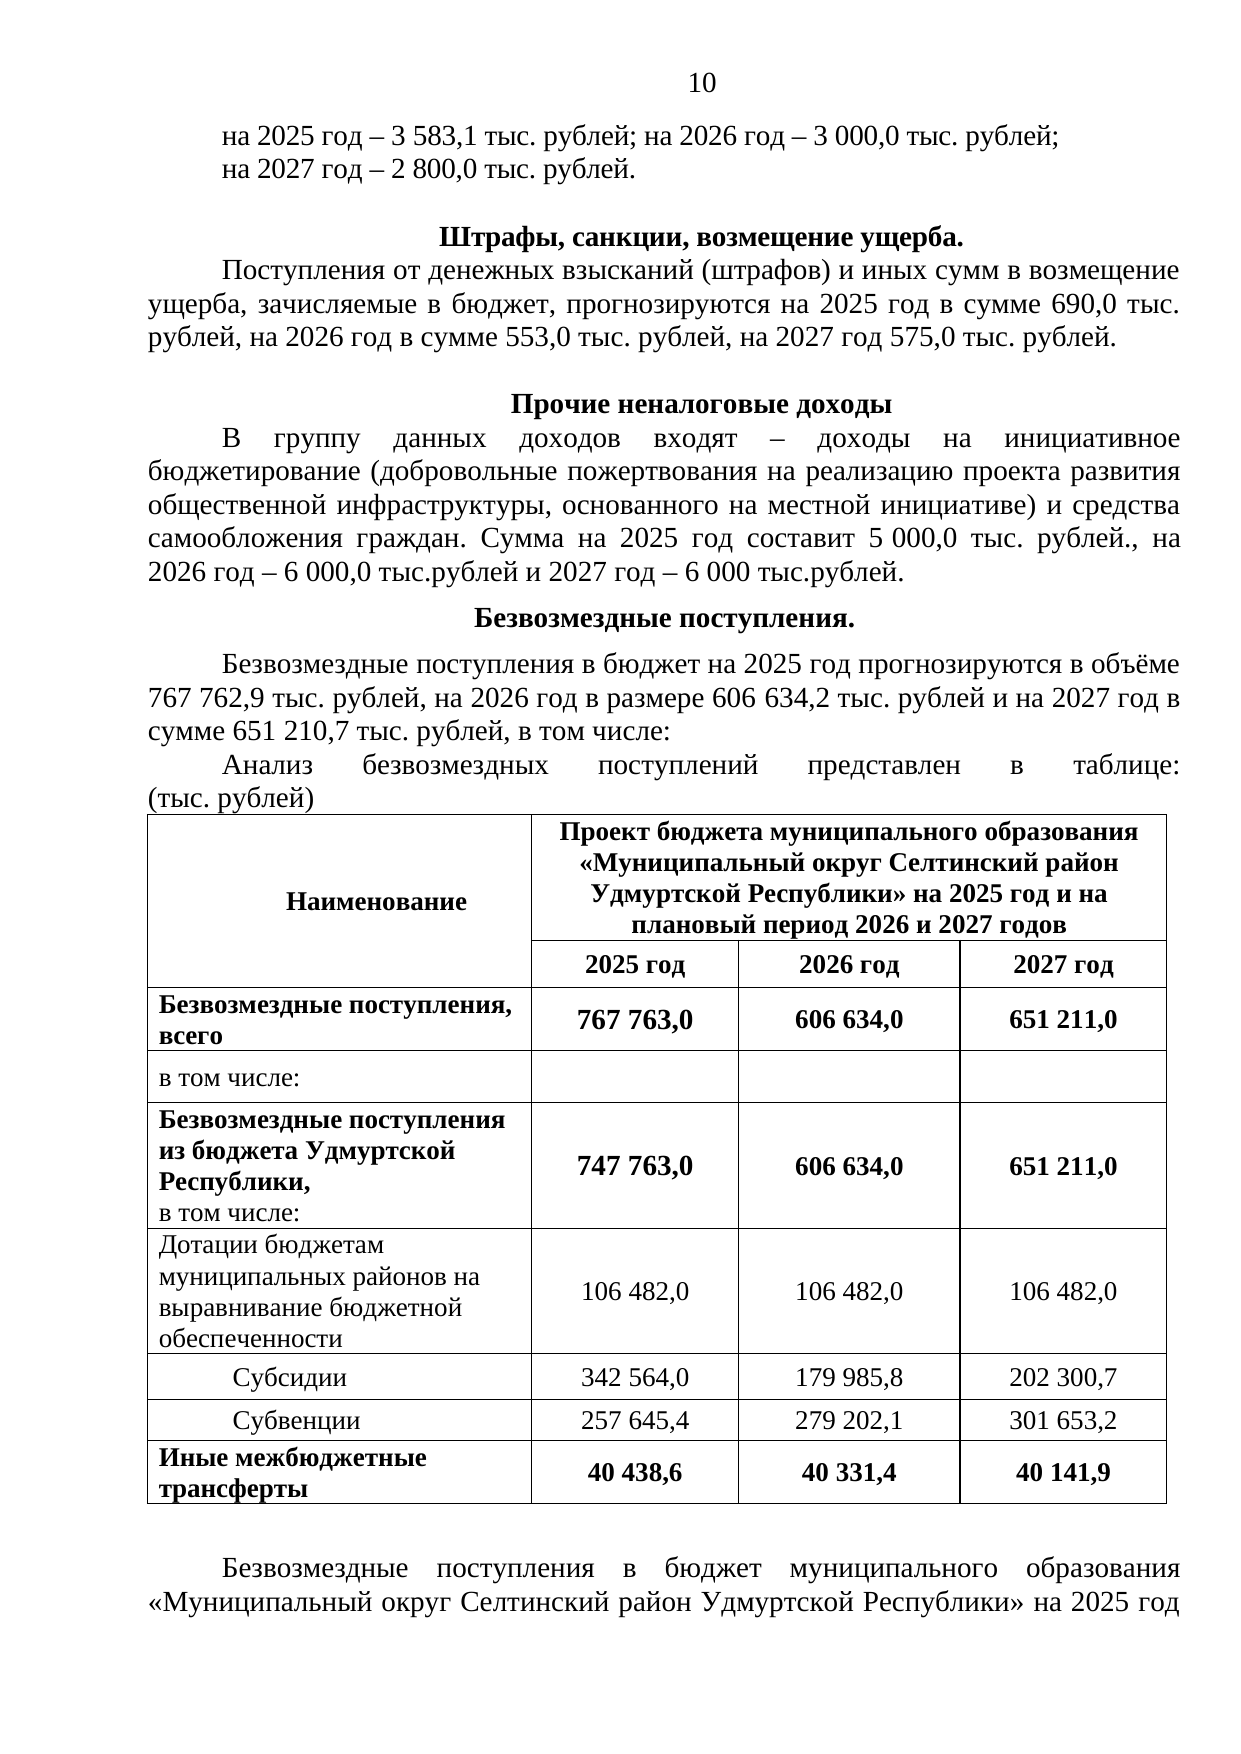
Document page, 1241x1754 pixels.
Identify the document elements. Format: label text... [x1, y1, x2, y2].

text В группу данных доходов входят – доходы на инициативное бюджетирование (добровольные пожертвования на реализацию проекта развития общественной инфраструктуры, основанного на местной инициативе) и средства самообложения граждан. Сумма на 2025 год составит 5 000,0 тыс. рублей., на 2026 год – 6 000,0 тыс.рублей и 2027 год – 6 000 тыс.рублей. [148, 420, 1181, 588]
table_cell 279 202,1 [739, 1400, 959, 1440]
table_cell 301 653,2 [961, 1400, 1166, 1440]
table_cell 606 634,0 [739, 1103, 959, 1228]
text Поступления от денежных взысканий (штрафов) и иных сумм в возмещение ущерба, зачисляемые в бюджет, прогнозируются на 2025 год в сумме 690,0 тыс. рублей, на 2026 год в сумме 553,0 тыс. рублей, на 2027 год 575,0 тыс. рублей. [148, 252, 1181, 353]
text на 2027 год – 2 800,0 тыс. рублей. [148, 152, 1181, 185]
table_cell Безвозмездные поступления из бюджета Удмуртской Республики, в том числе: [148, 1103, 531, 1228]
table_cell 40 141,9 [961, 1441, 1166, 1503]
text на 2025 год – 3 583,1 тыс. рублей; на 2026 год – 3 000,0 тыс. рублей; [148, 118, 1181, 152]
table_cell [961, 1051, 1166, 1102]
table_cell 651 211,0 [961, 1103, 1166, 1228]
table_header Наименование [148, 815, 531, 987]
table_cell 106 482,0 [961, 1229, 1166, 1353]
table_cell [532, 1051, 738, 1102]
table_cell Субвенции [148, 1400, 531, 1440]
table_cell 747 763,0 [532, 1103, 738, 1228]
table_cell Субсидии [148, 1354, 531, 1399]
text Безвозмездные поступления в бюджет на 2025 год прогнозируются в объёме 767 762,9 тыс. рублей, на 2026 год в размере 606 634,2 тыс. рублей и на 2027 год в сумме 651 210,7 тыс. рублей, в том числе: [148, 646, 1181, 747]
table_cell в том числе: [148, 1051, 531, 1102]
table_cell 106 482,0 [532, 1229, 738, 1353]
text Штрафы, санкции, возмещение ущерба. [148, 219, 1181, 252]
text Прочие неналоговые доходы [148, 386, 1181, 420]
text Анализ безвозмездных поступлений представлен в таблице: (тыс. рублей) [148, 747, 1181, 814]
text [148, 1550, 1181, 1617]
table_header Проект бюджета муниципального образования «Муниципальный округ Селтинский район Удмуртской Республики» на 2025 год и на плановый период 2026 и 2027 годов [532, 815, 1166, 939]
table_cell 2025 год [532, 941, 738, 987]
table_cell Безвозмездные поступления, всего [148, 988, 531, 1050]
table_cell [739, 1051, 959, 1102]
table_cell 2027 год [961, 941, 1166, 987]
table_cell Дотации бюджетам муниципальных районов на выравнивание бюджетной обеспеченности [148, 1229, 531, 1353]
table_cell 606 634,0 [739, 988, 959, 1050]
table_cell 767 763,0 [532, 988, 738, 1050]
table_cell 179 985,8 [739, 1354, 959, 1399]
table_cell 40 331,4 [739, 1441, 959, 1503]
table_cell 2026 год [739, 941, 959, 987]
text Безвозмездные поступления. [148, 600, 1181, 634]
table_cell 257 645,4 [532, 1400, 738, 1440]
table_cell 106 482,0 [739, 1229, 959, 1353]
table_cell Иные межбюджетные трансферты [148, 1441, 531, 1503]
table_cell 342 564,0 [532, 1354, 738, 1399]
table_cell 651 211,0 [961, 988, 1166, 1050]
table_cell 202 300,7 [961, 1354, 1166, 1399]
table_cell 40 438,6 [532, 1441, 738, 1503]
